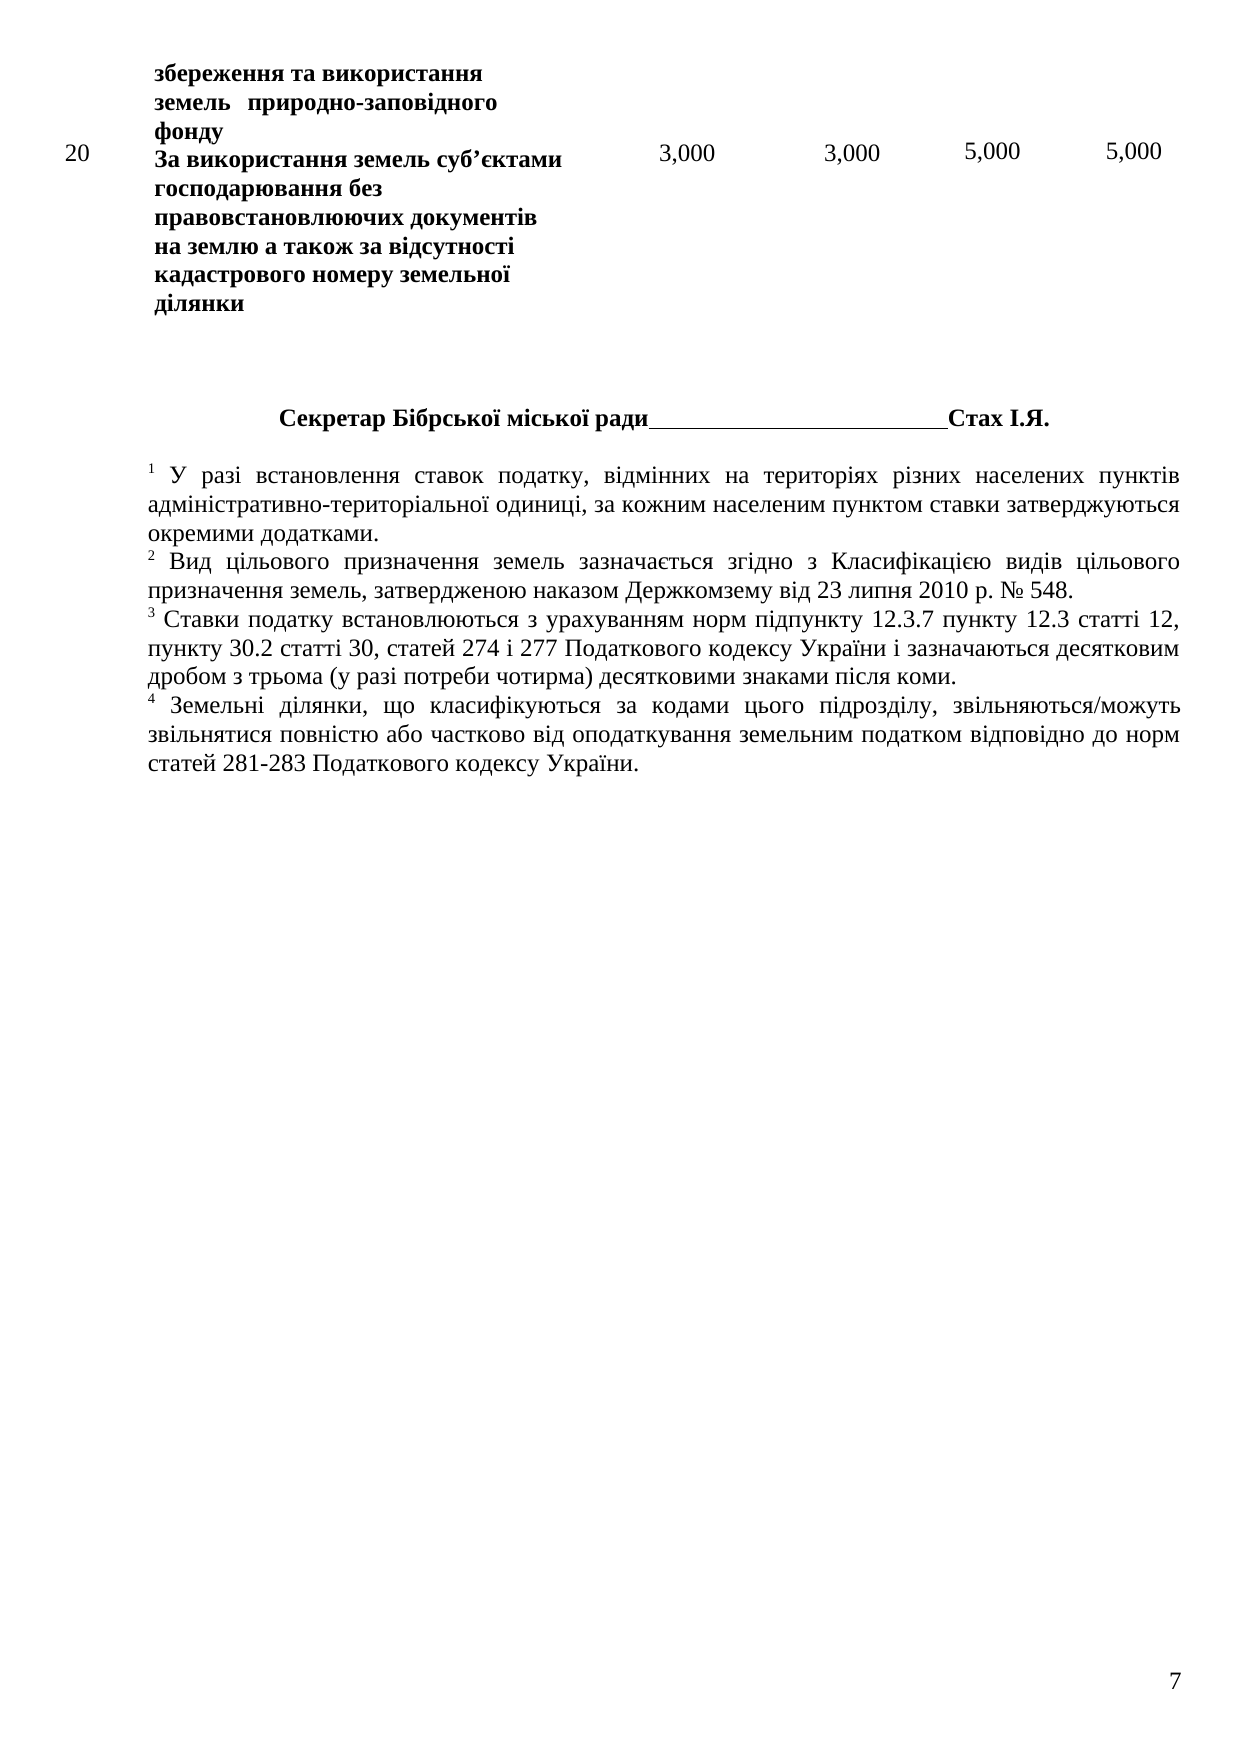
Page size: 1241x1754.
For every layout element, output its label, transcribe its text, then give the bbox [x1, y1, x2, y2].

text 1 У разі встановлення ставок податку, відмінних на територіях різних населених пунктів адміністративно-територіальної одиниці, за кожним населеним пунктом ставки затверджуються окремими додатками. [148, 460, 1181, 546]
text 2 Вид цільового призначення земель зазначається згідно з Класифікацією видів цільового призначення земель, затвердженою наказом Держкомзему від 23 липня 2010 р. № 548. [148, 546, 1181, 604]
table_cell 1,000 3,000 [634, 58, 775, 346]
table_cell 19 20 [44, 58, 140, 346]
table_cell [140, 58, 634, 346]
table_cell 5,000 5,000 [928, 58, 1025, 346]
text 3 Ставки податку встановлюються з урахуванням норм підпункту 12.3.7 пункту 12.3 статті 12, пункту 30.2 статті 30, статей 274 і 277 Податкового кодексу України і зазначаються десятковим дробом з трьома (у разі потреби чотирма) десятковими знаками після коми. [148, 604, 1181, 690]
table_cell 1,000 3,000 [775, 58, 928, 346]
subtitle Секретар Бібрської міської ради Стах І.Я. [279, 403, 1192, 432]
text 4 Земельні ділянки, що класифікуються за кодами цього підрозділу, звільняються/можуть звільнятися повністю або частково від оподаткування земельним податком відповідно до норм статей 281-283 Податкового кодексу України. [148, 690, 1182, 776]
table_cell 5,000 5,000 [1025, 58, 1233, 346]
